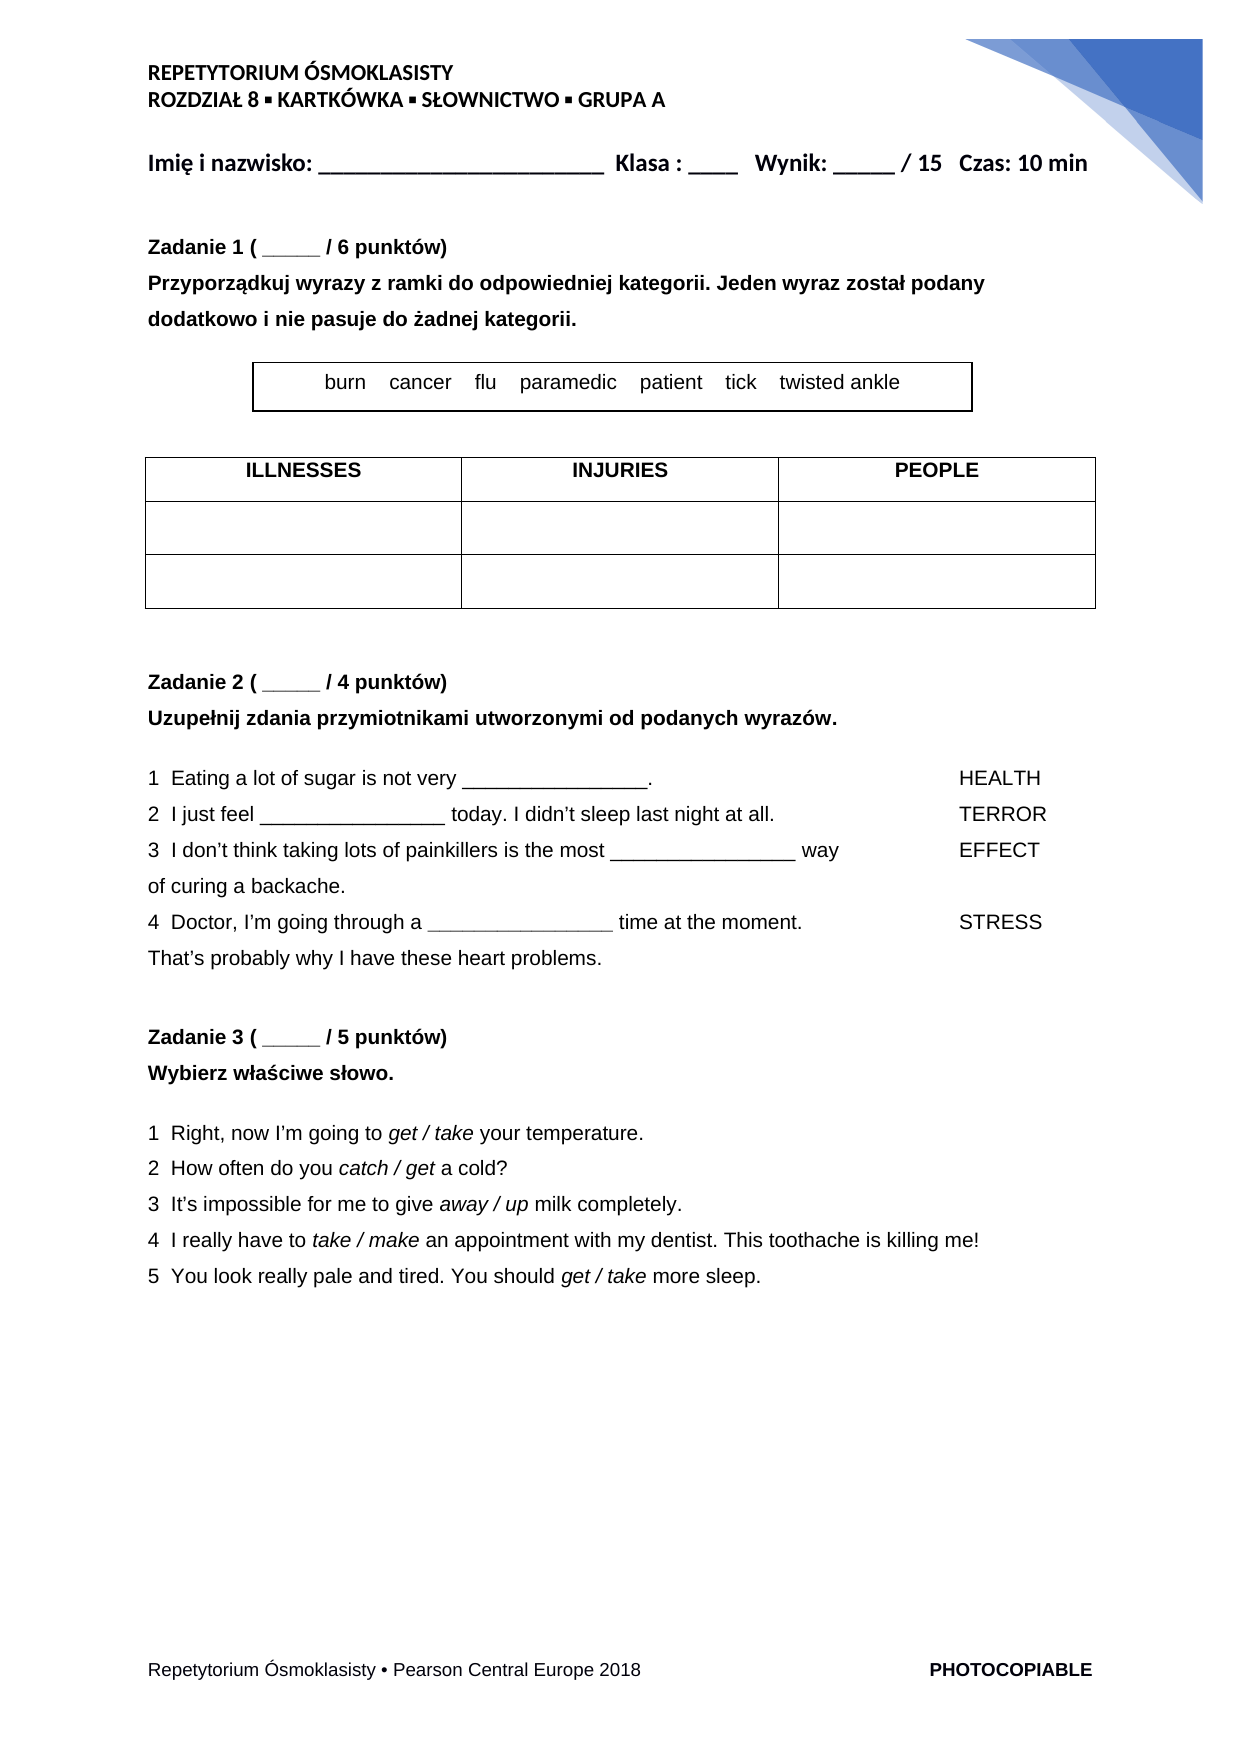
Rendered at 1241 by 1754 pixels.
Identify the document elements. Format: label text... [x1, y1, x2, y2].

list Wybierz właściwe słowo. [148, 1060, 1093, 1084]
list 2 I just feel ________________ today. I didn’t sleep last night at all. TERROR [148, 802, 1093, 826]
table_cell [146, 555, 461, 608]
table_cell [146, 502, 461, 554]
text 1 Right, now I’m going to get / take your temperature. [148, 1120, 1093, 1144]
list 4 Doctor, I’m going through a ________________ time at the moment. STRESS That’s probably why I have these heart problems. [148, 909, 1093, 969]
table_cell [462, 502, 778, 554]
list 1 Eating a lot of sugar is not very ________________. HEALTH [148, 766, 1093, 790]
text 5 You look really pale and tired. You should get / take more sleep. [148, 1264, 1093, 1288]
list Zadanie 3 ( _____ / 5 punktów) [148, 1024, 1093, 1048]
text 3 It’s impossible for me to give away / up milk completely. [148, 1192, 1093, 1216]
list Uzupełnij zdania przymiotnikami utworzonymi od podanych wyrazów. [148, 706, 1093, 730]
table_header PEOPLE [779, 458, 1095, 501]
text Przyporządkuj wyrazy z ramki do odpowiedniej kategorii. Jeden wyraz został podany dodatkowo i nie pasuje do żadnej kategorii. [148, 271, 1093, 331]
table_header ILLNESSES [146, 458, 461, 501]
table_header INJURIES [462, 458, 778, 501]
text Imię i nazwisko: _______________________ Klasa : ____ Wynik: _____ / 15 Czas: 10 min [148, 148, 1093, 178]
picture [964, 39, 1203, 204]
text 2 How often do you catch / get a cold? [148, 1156, 1093, 1180]
text 4 I really have to take / make an appointment with my dentist. This toothache is killing me! [148, 1228, 1093, 1252]
list Zadanie 1 ( _____ / 6 punktów) [148, 235, 1093, 259]
table_cell [779, 555, 1095, 608]
list Zadanie 2 ( _____ / 4 punktów) [148, 670, 1093, 694]
list 3 I don’t think taking lots of painkillers is the most ________________ way EFFECT of curing a backache. [148, 838, 1093, 897]
table_cell [462, 555, 778, 608]
table_cell [779, 502, 1095, 554]
